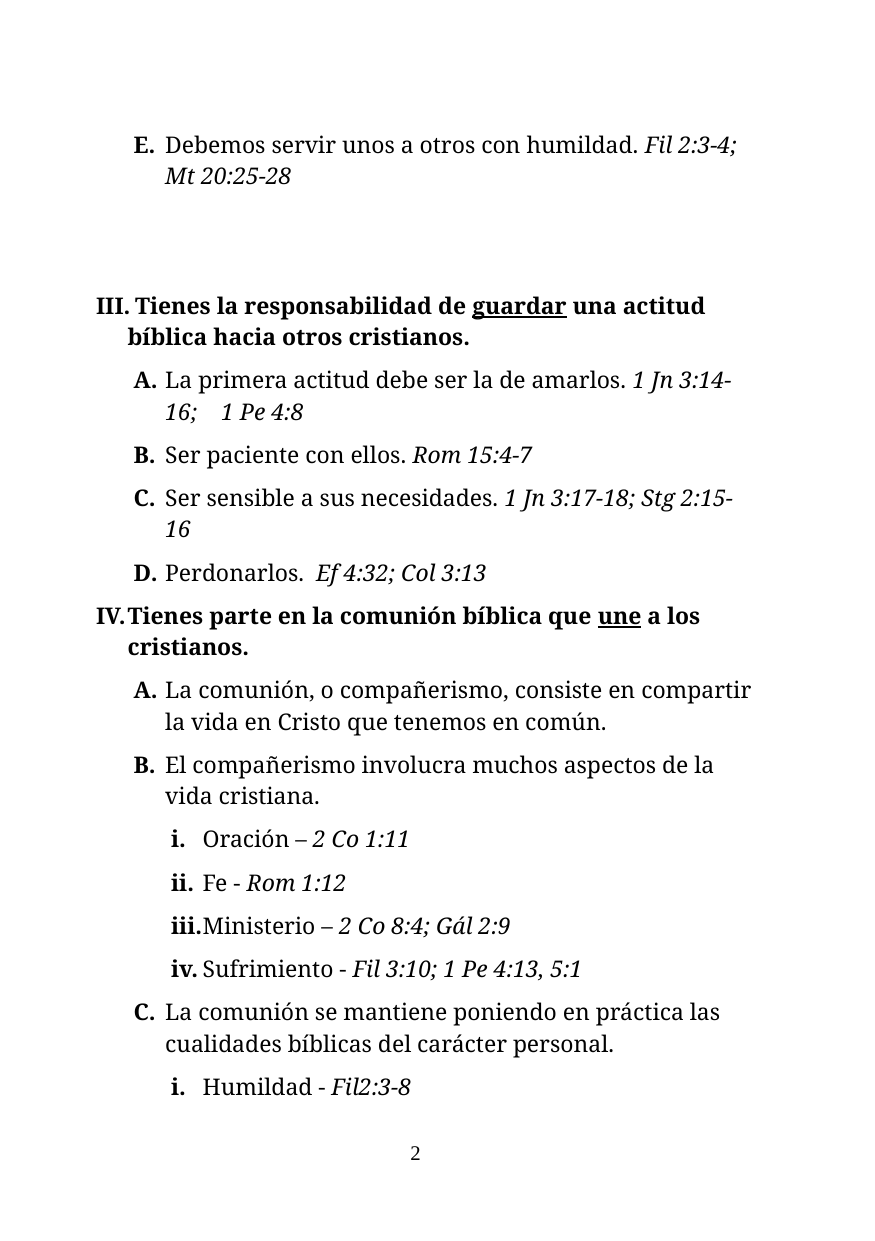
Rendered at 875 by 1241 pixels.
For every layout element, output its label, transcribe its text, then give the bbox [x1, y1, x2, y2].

list Ser paciente con ellos. Rom 15:4-7 [127, 439, 756, 470]
list Ministerio – 2 Co 8:4; Gál 2:9 [165, 910, 756, 941]
list Ser sensible a sus necesidades. 1 Jn 3:17-18; Stg 2:15-16 [127, 482, 756, 545]
list Fe - Rom 1:12 [165, 867, 756, 898]
list Perdonarlos. Ef 4:32; Col 3:13 [127, 557, 756, 588]
list Oración – 2 Co 1:11 [165, 823, 756, 854]
list Tienes parte en la comunión bíblica que une a los cristianos. [90, 600, 756, 662]
list Sufrimiento - Fil 3:10; 1 Pe 4:13, 5:1 [165, 953, 756, 984]
list La primera actitud debe ser la de amarlos. 1 Jn 3:14-16; 1 Pe 4:8 [127, 364, 756, 427]
list Tienes la responsabilidad de guardar una actitud bíblica hacia otros cristianos. [90, 290, 756, 352]
list Humildad - Fil2:3-8 [165, 1071, 756, 1102]
list La comunión se mantiene poniendo en práctica las cualidades bíblicas del carácter personal. [127, 996, 756, 1059]
list Debemos servir unos a otros con humildad. Fil 2:3-4; Mt 20:25-28 [127, 129, 756, 192]
list El compañerismo involucra muchos aspectos de la vida cristiana. [127, 749, 756, 811]
list La comunión, o compañerismo, consiste en compartir la vida en Cristo que tenemos en común. [127, 674, 756, 737]
